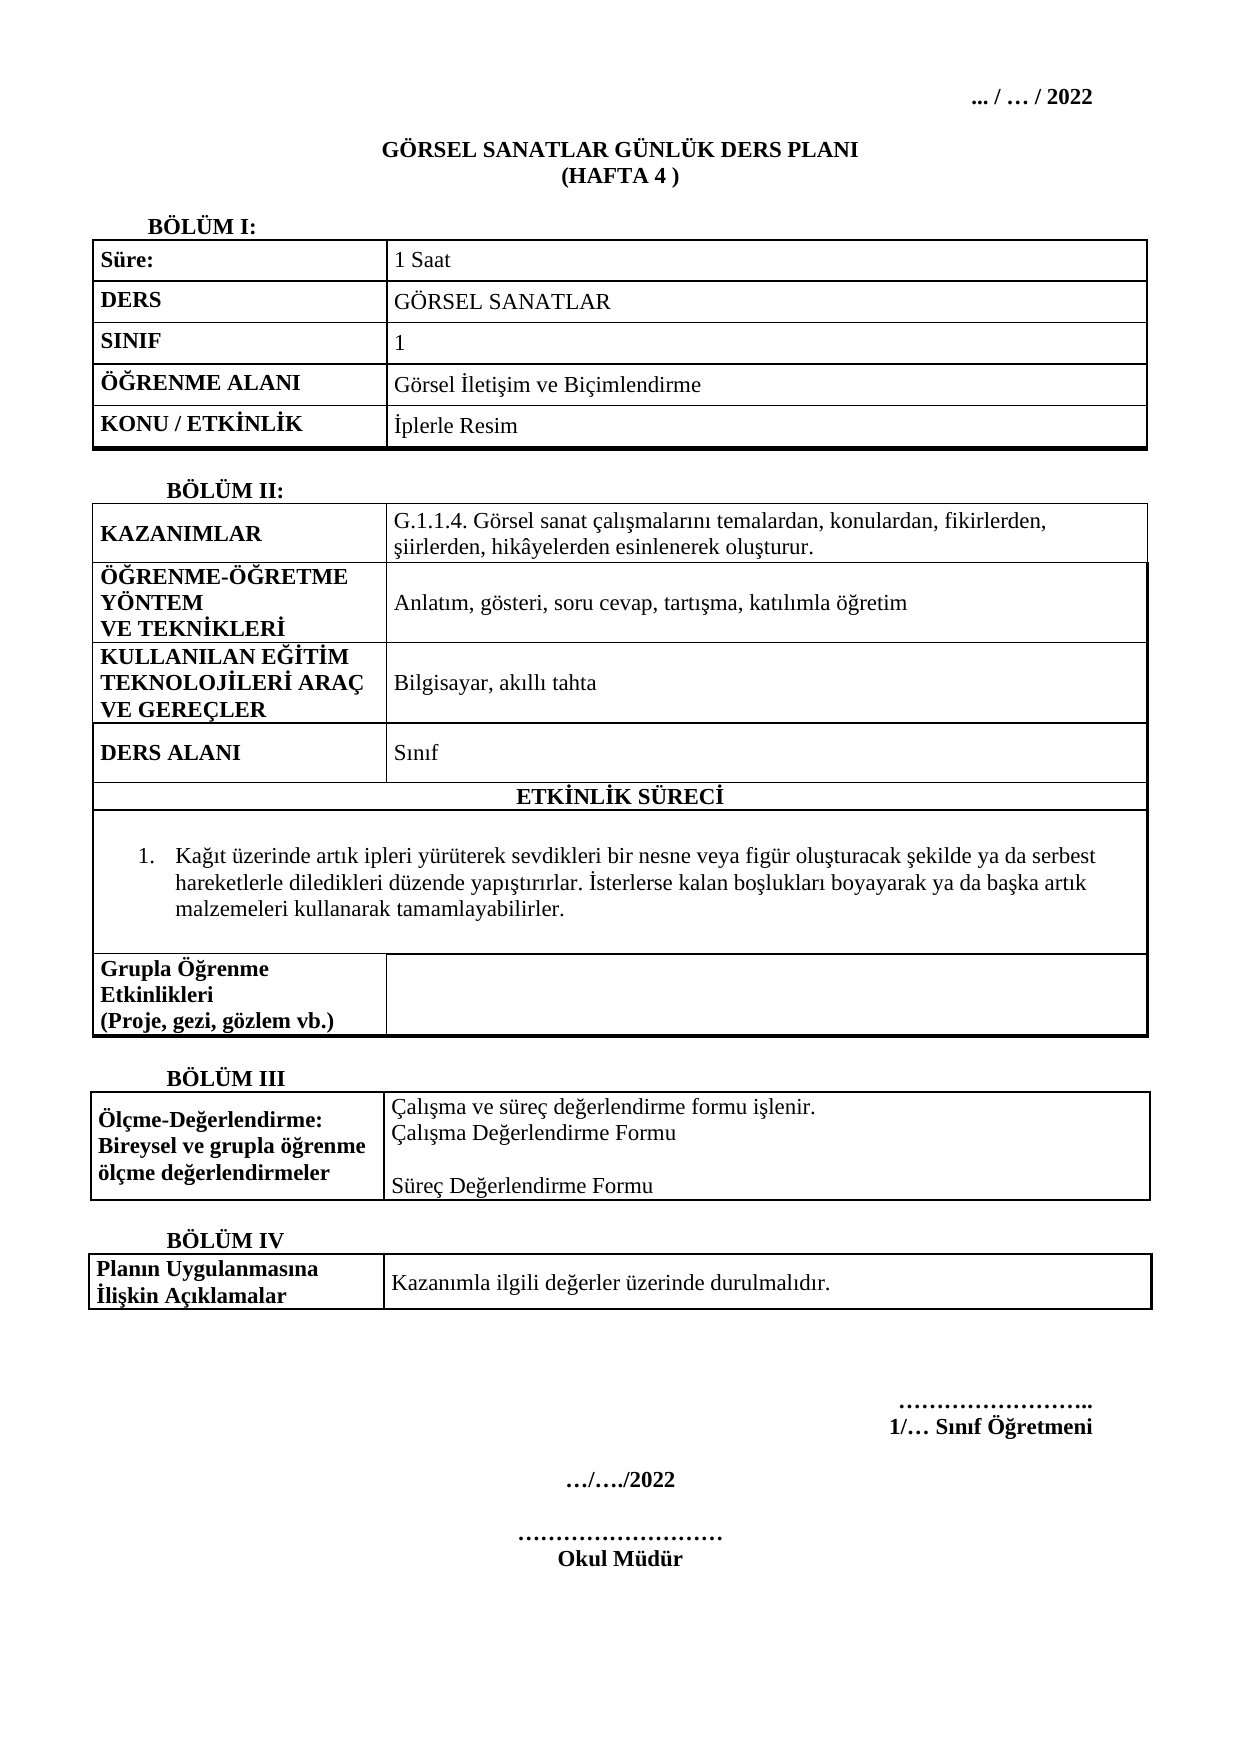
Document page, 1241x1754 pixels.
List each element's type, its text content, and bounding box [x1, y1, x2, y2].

text GÖRSEL SANATLAR GÜNLÜK DERS PLANI [148, 136, 1093, 162]
text …………………….. [148, 1387, 1093, 1413]
text Okul Müdür [148, 1545, 1093, 1571]
table_cell Anlatım, gösteri, soru cevap, tartışma, katılımla öğretim [387, 563, 1146, 642]
text BÖLÜM II: [148, 477, 1093, 503]
table_header Kazanımla ilgili değerler üzerinde durulmalıdır. [385, 1255, 1150, 1308]
table_header KAZANIMLAR [93, 504, 386, 562]
table_cell 1 [388, 323, 1146, 363]
table_header Süre: [94, 241, 386, 280]
table_cell KULLANILAN EĞİTİM TEKNOLOJİLERİ ARAÇ VE GEREÇLER [93, 643, 386, 722]
text …/…./2022 [148, 1466, 1093, 1492]
table_header Ölçme-Değerlendirme: Bireysel ve grupla öğrenme ölçme değerlendirmeler [92, 1093, 383, 1198]
table_cell ÖĞRENME ALANI [94, 365, 386, 404]
text ……………………… [148, 1519, 1093, 1545]
table_cell Kağıt üzerinde artık ipleri yürüterek sevdikleri bir nesne veya figür oluşturacak şekilde ya da serbest hareketlerle diledikleri düzende yapıştırırlar. İsterlerse kalan boşlukları boyayarak ya da başka artık malzemeleri kullanarak tamamlayabilirler. [94, 811, 1146, 952]
table_cell İplerle Resim [388, 406, 1146, 446]
table_cell Görsel İletişim ve Biçimlendirme [388, 365, 1146, 404]
table_cell ÖĞRENME-ÖĞRETME YÖNTEM VE TEKNİKLERİ [93, 563, 386, 642]
table_cell Sınıf [387, 724, 1146, 781]
text 1/… Sınıf Öğretmeni [148, 1413, 1093, 1440]
table_cell Grupla Öğrenme Etkinlikleri (Proje, gezi, gözlem vb.) [94, 954, 386, 1034]
text BÖLÜM I: [148, 213, 1093, 239]
table_cell DERS [94, 282, 386, 322]
table_cell SINIF [94, 323, 386, 363]
text (HAFTA 4 ) [148, 162, 1093, 189]
subtitle BÖLÜM III [148, 1065, 1093, 1091]
table_cell Bilgisayar, akıllı tahta [387, 643, 1146, 722]
table_header G.1.1.4. Görsel sanat çalışmalarını temalardan, konulardan, fikirlerden, şiirlerden, hikâyelerden esinlenerek oluşturur. [387, 504, 1147, 562]
subtitle BÖLÜM IV [148, 1227, 1093, 1253]
table_cell ETKİNLİK SÜRECİ [94, 783, 1146, 809]
table_cell DERS ALANI [94, 724, 386, 781]
table_cell GÖRSEL SANATLAR [388, 282, 1146, 322]
table_header 1 Saat [388, 241, 1146, 280]
table_cell KONU / ETKİNLİK [94, 406, 386, 446]
text ... / … / 2022 [148, 83, 1093, 109]
table_header Planın Uygulanmasına İlişkin Açıklamalar [90, 1255, 383, 1308]
table_cell [387, 955, 1146, 1034]
table_header Çalışma ve süreç değerlendirme formu işlenir. Çalışma Değerlendirme Formu Süreç Değerlendirme Formu [385, 1093, 1149, 1198]
